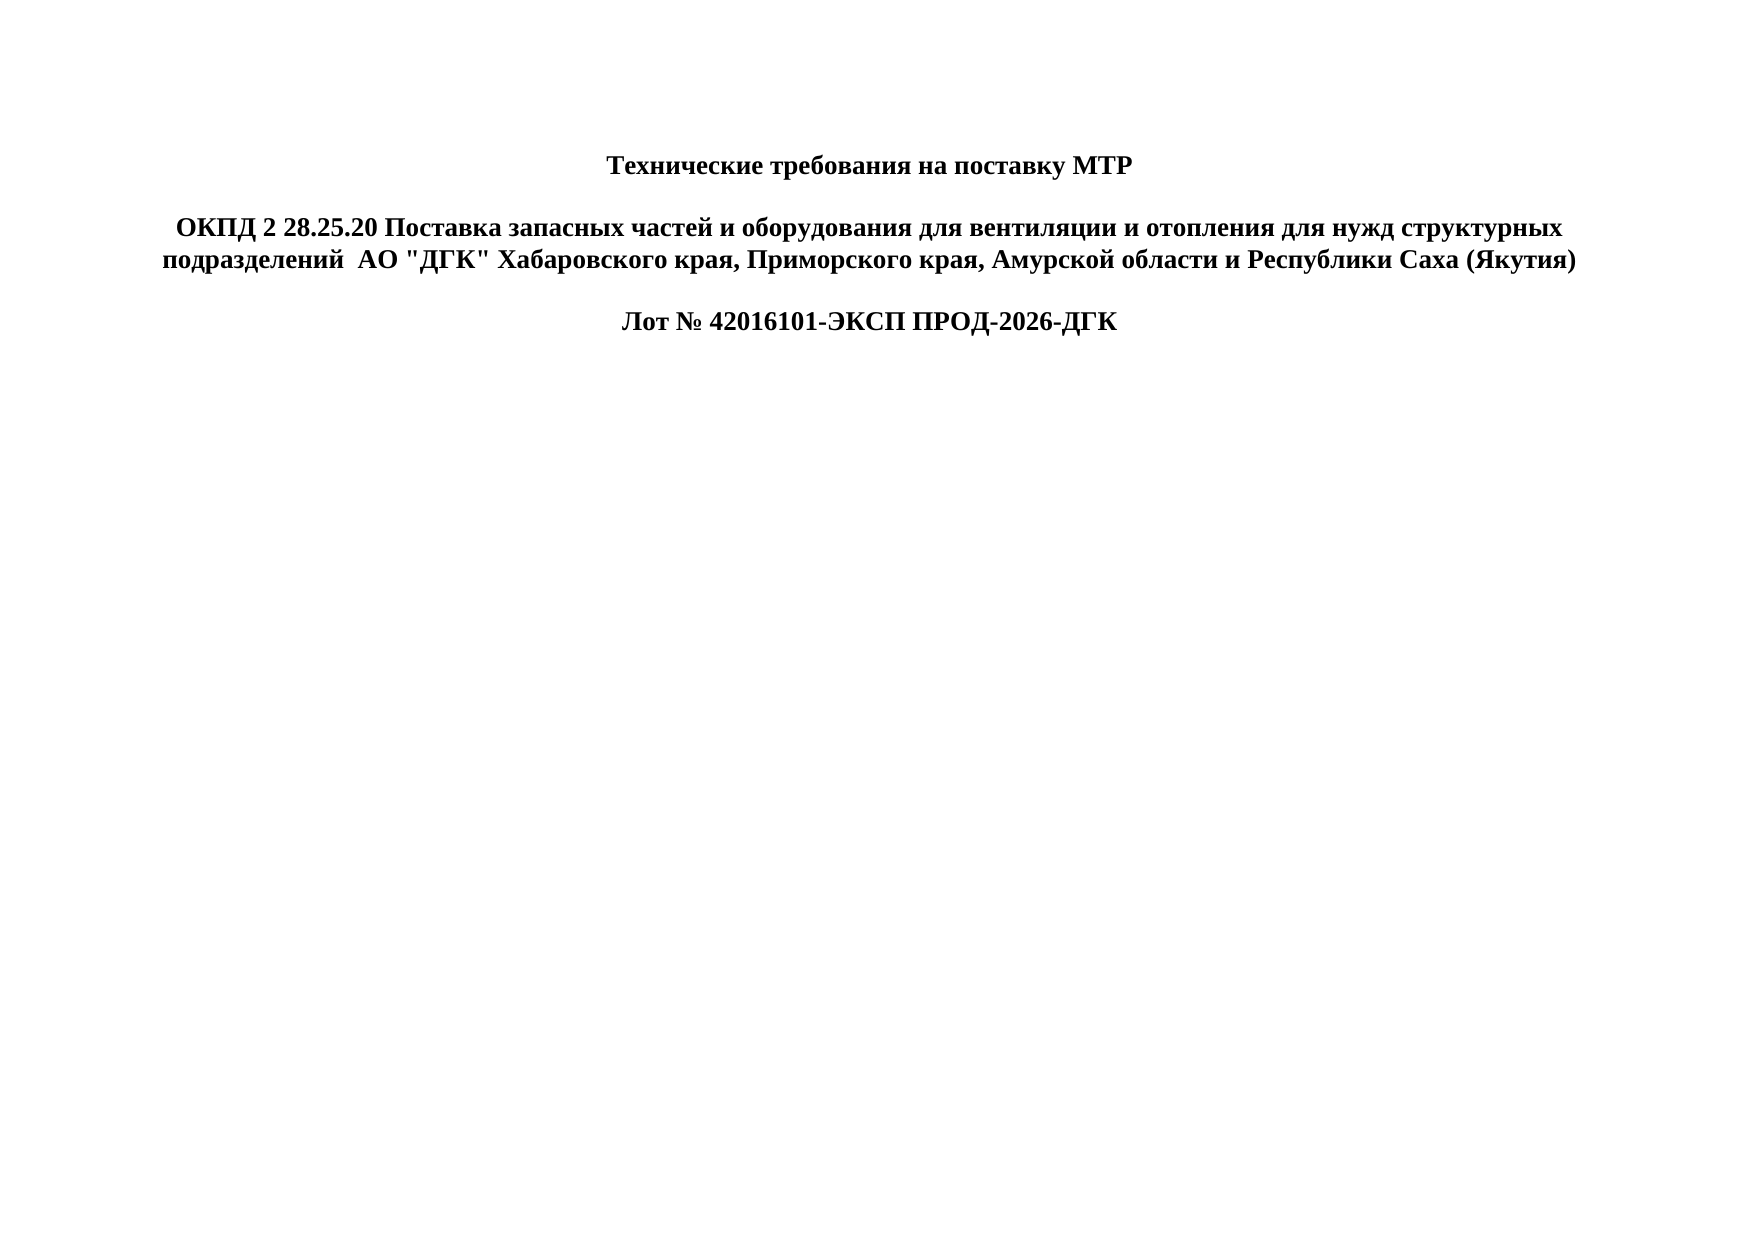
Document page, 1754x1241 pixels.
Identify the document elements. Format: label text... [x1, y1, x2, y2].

text Технические требования на поставку МТР [103, 149, 1636, 180]
text ОКПД 2 28.25.20 Поставка запасных частей и оборудования для вентиляции и отопления для нужд структурных подразделений АО "ДГК" Хабаровского края, Приморского края, Амурской области и Республики Саха (Якутия) [103, 212, 1636, 274]
text Лот № 42016101-ЭКСП ПРОД-2026-ДГК [103, 305, 1636, 336]
